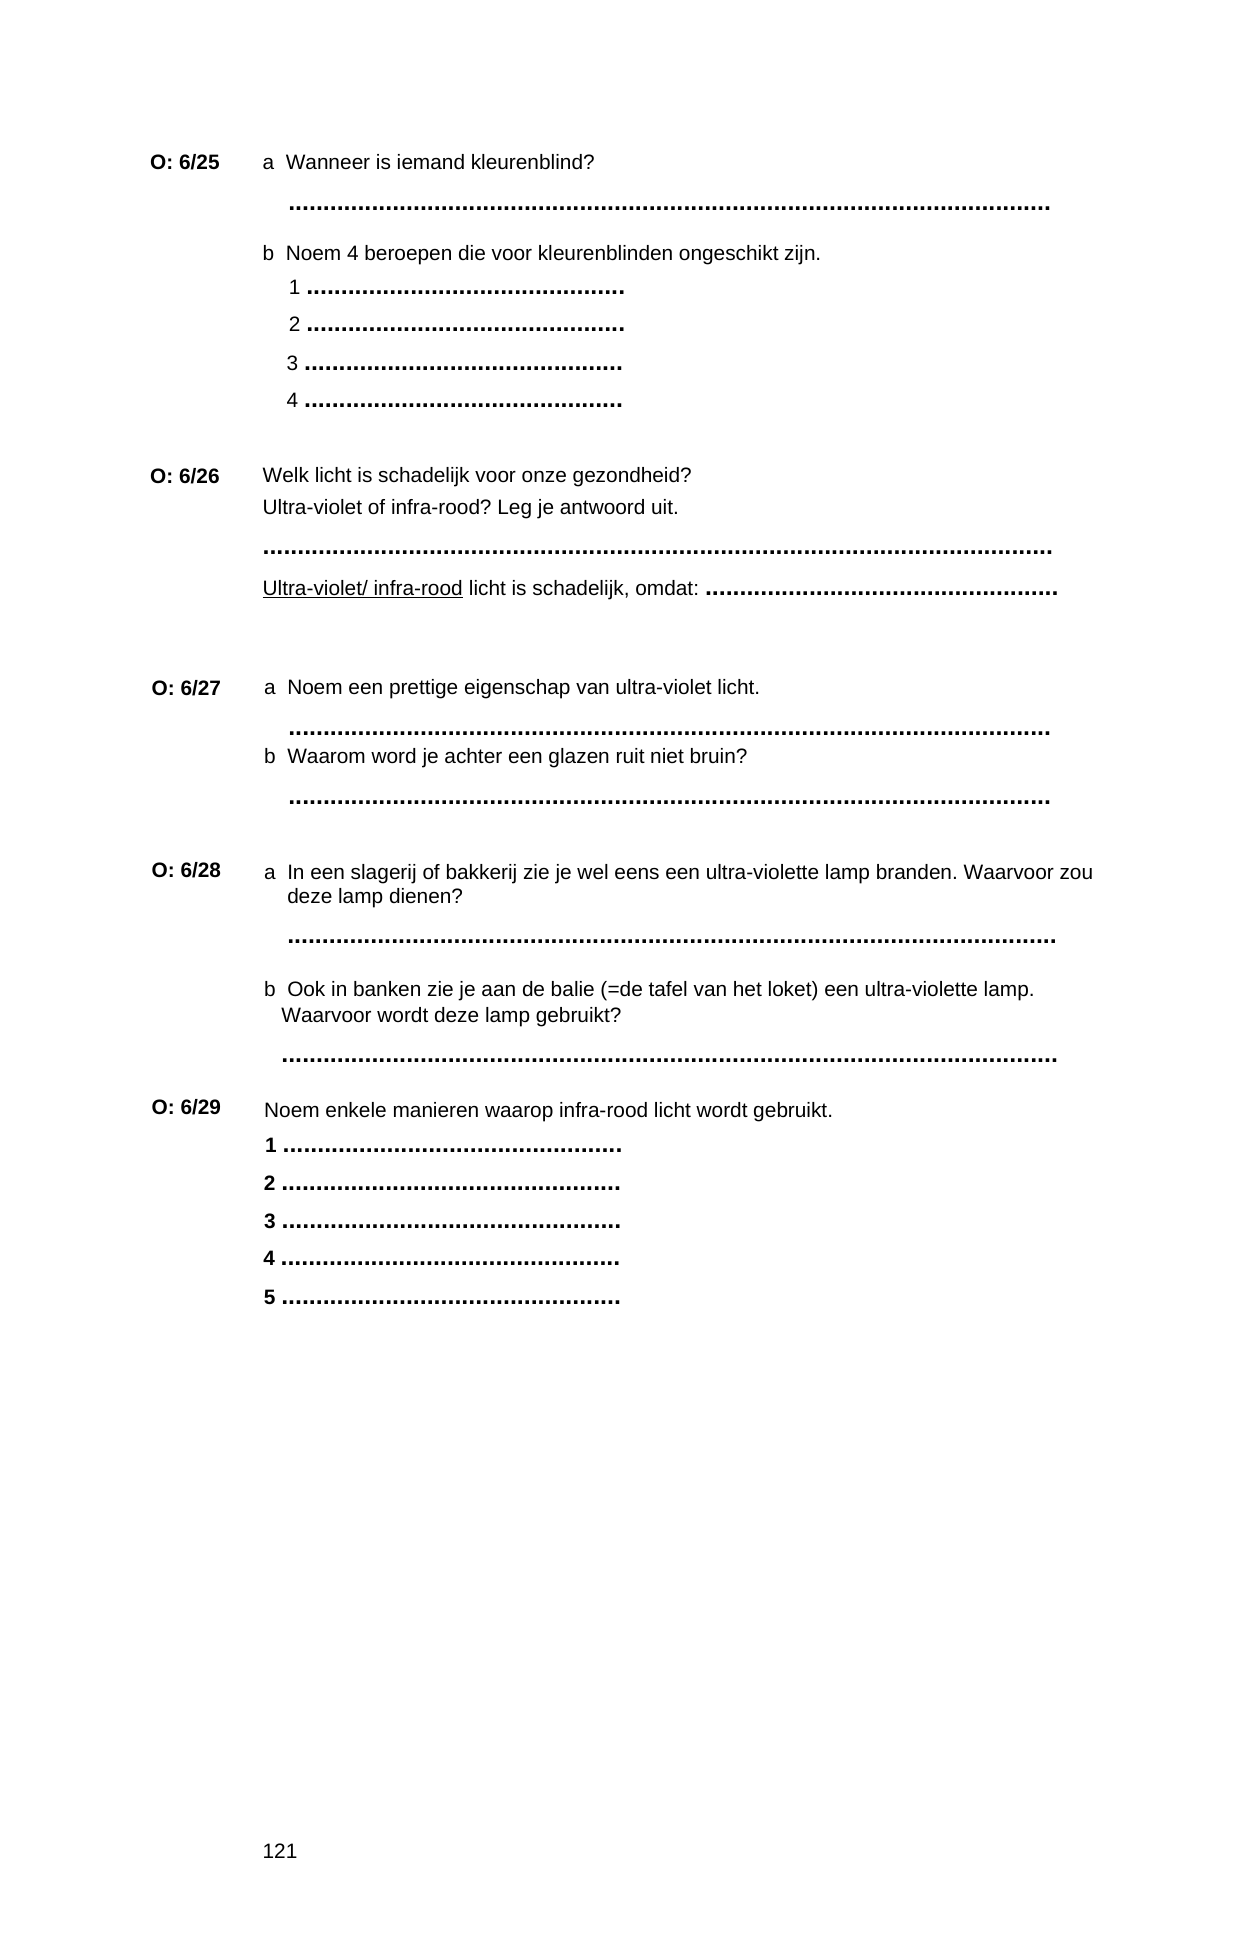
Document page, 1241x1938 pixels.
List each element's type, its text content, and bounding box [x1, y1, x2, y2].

text a Wanneer is iemand kleurenblind? [262, 150, 1090, 174]
text ............................................................................................................... [264, 920, 1096, 949]
text Ultra-violet of infra-rood? Leg je antwoord uit. [262, 494, 1090, 518]
text Waarvoor wordt deze lamp gebruikt? [264, 1003, 1097, 1027]
text b Waarom word je achter een glazen ruit niet bruin? [264, 744, 802, 768]
text 2 .............................................. [288, 302, 1090, 339]
text 4 ................................................. [263, 1236, 1090, 1273]
text a Noem een prettige eigenschap van ultra-violet licht. [264, 675, 802, 699]
text 1 .............................................. [288, 264, 1090, 302]
text .............................................................................................................. [264, 711, 1069, 740]
text 2 ................................................. [263, 1161, 1090, 1198]
text .............................................................................................................. [264, 781, 1069, 809]
text ................................................................................................................ [264, 1039, 1096, 1068]
text 5 ................................................. [263, 1274, 1090, 1312]
text Welk licht is schadelijk voor onze gezondheid? [262, 453, 1090, 490]
text Noem enkele manieren waarop infra-rood licht wordt gebruikt. [264, 1098, 1096, 1122]
text .................................................................................................................. [262, 531, 1090, 560]
text .............................................................................................................. [262, 187, 1090, 215]
text a In een slagerij of bakkerij zie je wel eens een ultra-violette lamp branden. Waarvoor zou deze lamp dienen? [264, 859, 1097, 907]
text O: 6/27 [151, 676, 244, 700]
text b Noem 4 beroepen die voor kleurenblinden ongeschikt zijn. [262, 240, 1090, 264]
text 1 ................................................. [265, 1122, 1090, 1160]
text Ultra-violet/ infra-rood licht is schadelijk, omdat: ................................................... [262, 572, 1090, 601]
text 3 ................................................. [264, 1198, 1090, 1236]
text O: 6/28 [151, 858, 244, 882]
text O: 6/26 [150, 463, 244, 487]
text O: 6/29 [151, 1095, 244, 1119]
text b Ook in banken zie je aan de balie (=de tafel van het loket) een ultra-violette lamp. [264, 977, 1097, 1001]
text 4 .............................................. [286, 378, 1090, 415]
text O: 6/25 [150, 150, 253, 174]
text 3 .............................................. [286, 340, 1090, 378]
